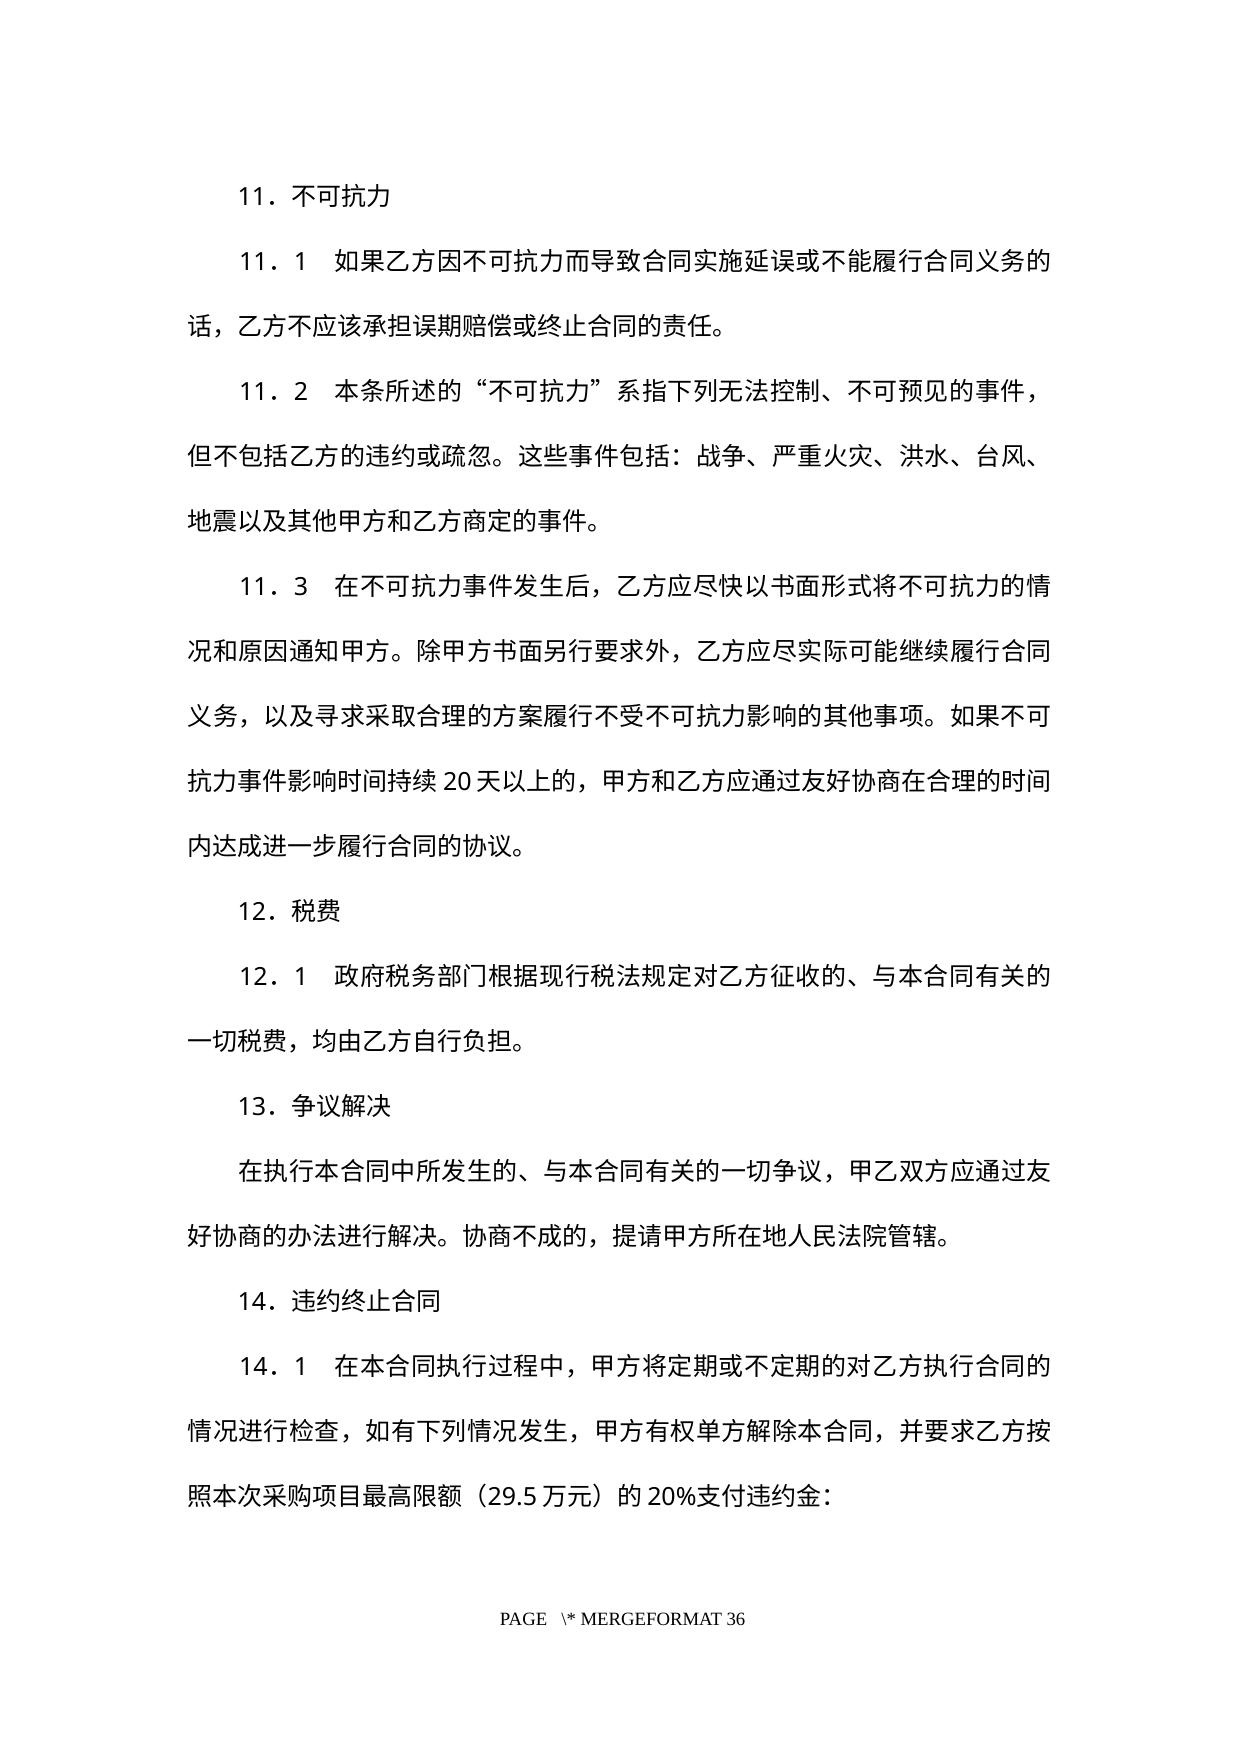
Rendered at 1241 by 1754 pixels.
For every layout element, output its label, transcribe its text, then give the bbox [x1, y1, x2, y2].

text 12．税费 12．1 政府税务部门根据现行税法规定对乙方征收的、与本合同有关的一切税费，均由乙方自行负担。 [187, 877, 1053, 1072]
text 11．不可抗力 11．1 如果乙方因不可抗力而导致合同实施延误或不能履行合同义务的话，乙方不应该承担误期赔偿或终止合同的责任。 11．2 本条所述的“不可抗力”系指下列无法控制、不可预见的事件，但不包括乙方的违约或疏忽。这些事件包括：战争、严重火灾、洪水、台风、地震以及其他甲方和乙方商定的事件。 11．3 在不可抗力事件发生后，乙方应尽快以书面形式将不可抗力的情况和原因通知甲方。除甲方书面另行要求外，乙方应尽实际可能继续履行合同义务，以及寻求采取合理的方案履行不受不可抗力影响的其他事项。如果不可抗力事件影响时间持续20天以上的，甲方和乙方应通过友好协商在合理的时间内达成进一步履行合同的协议。 [187, 162, 1053, 877]
text 13．争议解决 在执行本合同中所发生的、与本合同有关的一切争议，甲乙双方应通过友好协商的办法进行解决。协商不成的，提请甲方所在地人民法院管辖。 [187, 1072, 1053, 1267]
text 14．违约终止合同 14．1 在本合同执行过程中，甲方将定期或不定期的对乙方执行合同的情况进行检查，如有下列情况发生，甲方有权单方解除本合同，并要求乙方按照本次采购项目最高限额（29.5万元）的20%支付违约金： [187, 1267, 1053, 1527]
